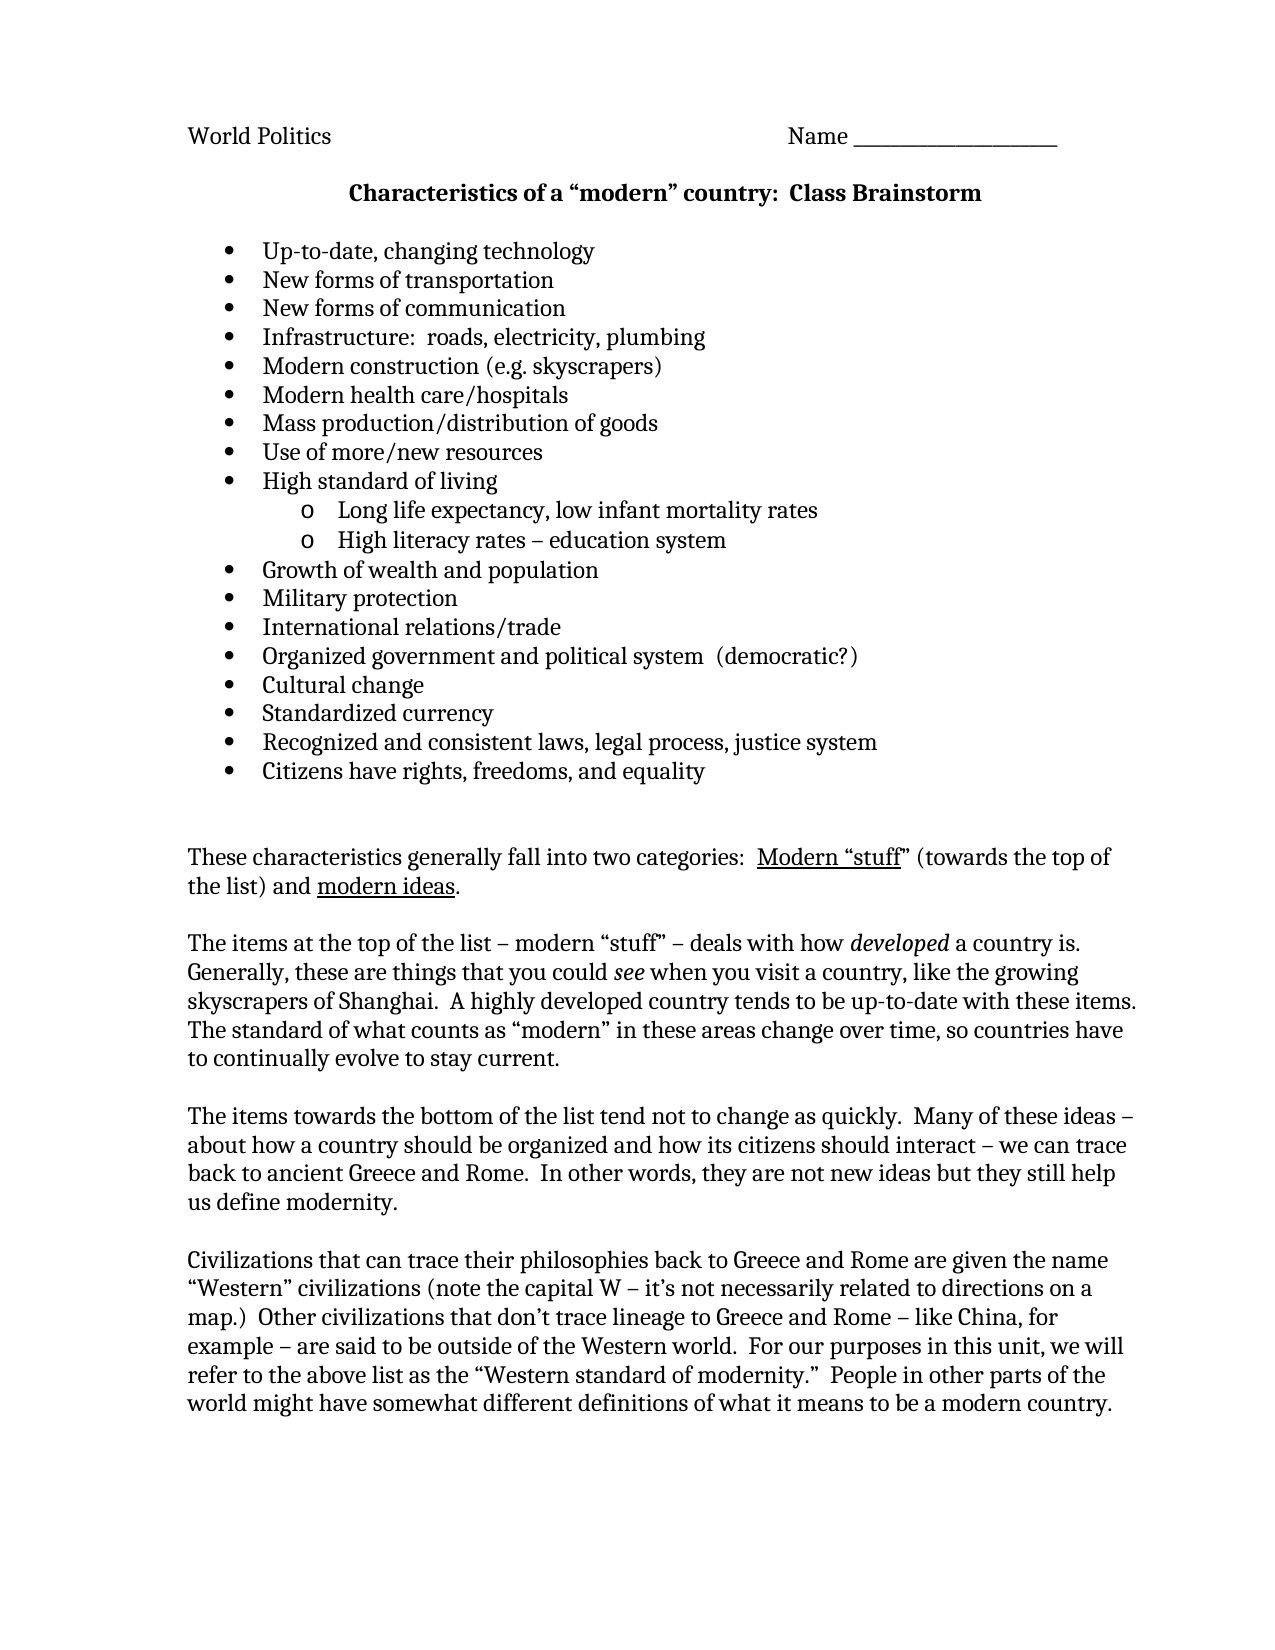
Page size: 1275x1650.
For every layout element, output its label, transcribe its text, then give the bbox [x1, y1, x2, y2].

list Long life expectancy, low infant mortality rates [300, 496, 1144, 526]
text World Politics Name ______________________ [187, 122, 1144, 151]
list Modern construction (e.g. skyscrapers) [225, 352, 1144, 381]
text The items at the top of the list – modern “stuff” – deals with how developed a country is. Generally, these are things that you could see when you visit a country, like the growing skyscrapers of Shanghai. A highly developed country tends to be up-to-date with these items. The standard of what counts as “modern” in these areas change over time, so countries have to continually evolve to stay current. [187, 929, 1144, 1073]
list New forms of communication [225, 294, 1144, 323]
list Cultural change [225, 671, 1144, 699]
list High literacy rates – education system [300, 526, 1144, 556]
list High standard of living [225, 467, 1144, 496]
list Organized government and political system (democratic?) [225, 642, 1144, 671]
list Recognized and consistent laws, legal process, justice system [225, 728, 1144, 757]
list Up-to-date, changing technology [225, 237, 1144, 266]
text These characteristics generally fall into two categories: Modern “stuff” (towards the top of the list) and modern ideas. [187, 843, 1144, 901]
text Characteristics of a “modern” country: Class Brainstorm [187, 179, 1144, 208]
text Civilizations that can trace their philosophies back to Greece and Rome are given the name “Western” civilizations (note the capital W – it’s not necessarily related to directions on a map.) Other civilizations that don’t trace lineage to Greece and Rome – like China, for example – are said to be outside of the Western world. For our purposes in this unit, we will refer to the above list as the “Western standard of modernity.” People in other parts of the world might have somewhat different definitions of what it means to be a modern country. [187, 1246, 1144, 1418]
list Citizens have rights, freedoms, and equality [225, 757, 1144, 786]
list New forms of transportation [225, 266, 1144, 294]
list Growth of wealth and population [225, 556, 1144, 584]
list Use of more/new resources [225, 438, 1144, 467]
text The items towards the bottom of the list tend not to change as quickly. Many of these ideas – about how a country should be organized and how its citizens should interact – we can trace back to ancient Greece and Rome. In other words, they are not new ideas but they still help us define modernity. [187, 1102, 1144, 1217]
list Standardized currency [225, 699, 1144, 728]
list Infrastructure: roads, electricity, plumbing [225, 323, 1144, 352]
list Mass production/distribution of goods [225, 409, 1144, 438]
list Modern health care/hospitals [225, 381, 1144, 409]
list Military protection [225, 584, 1144, 613]
list International relations/trade [225, 613, 1144, 642]
